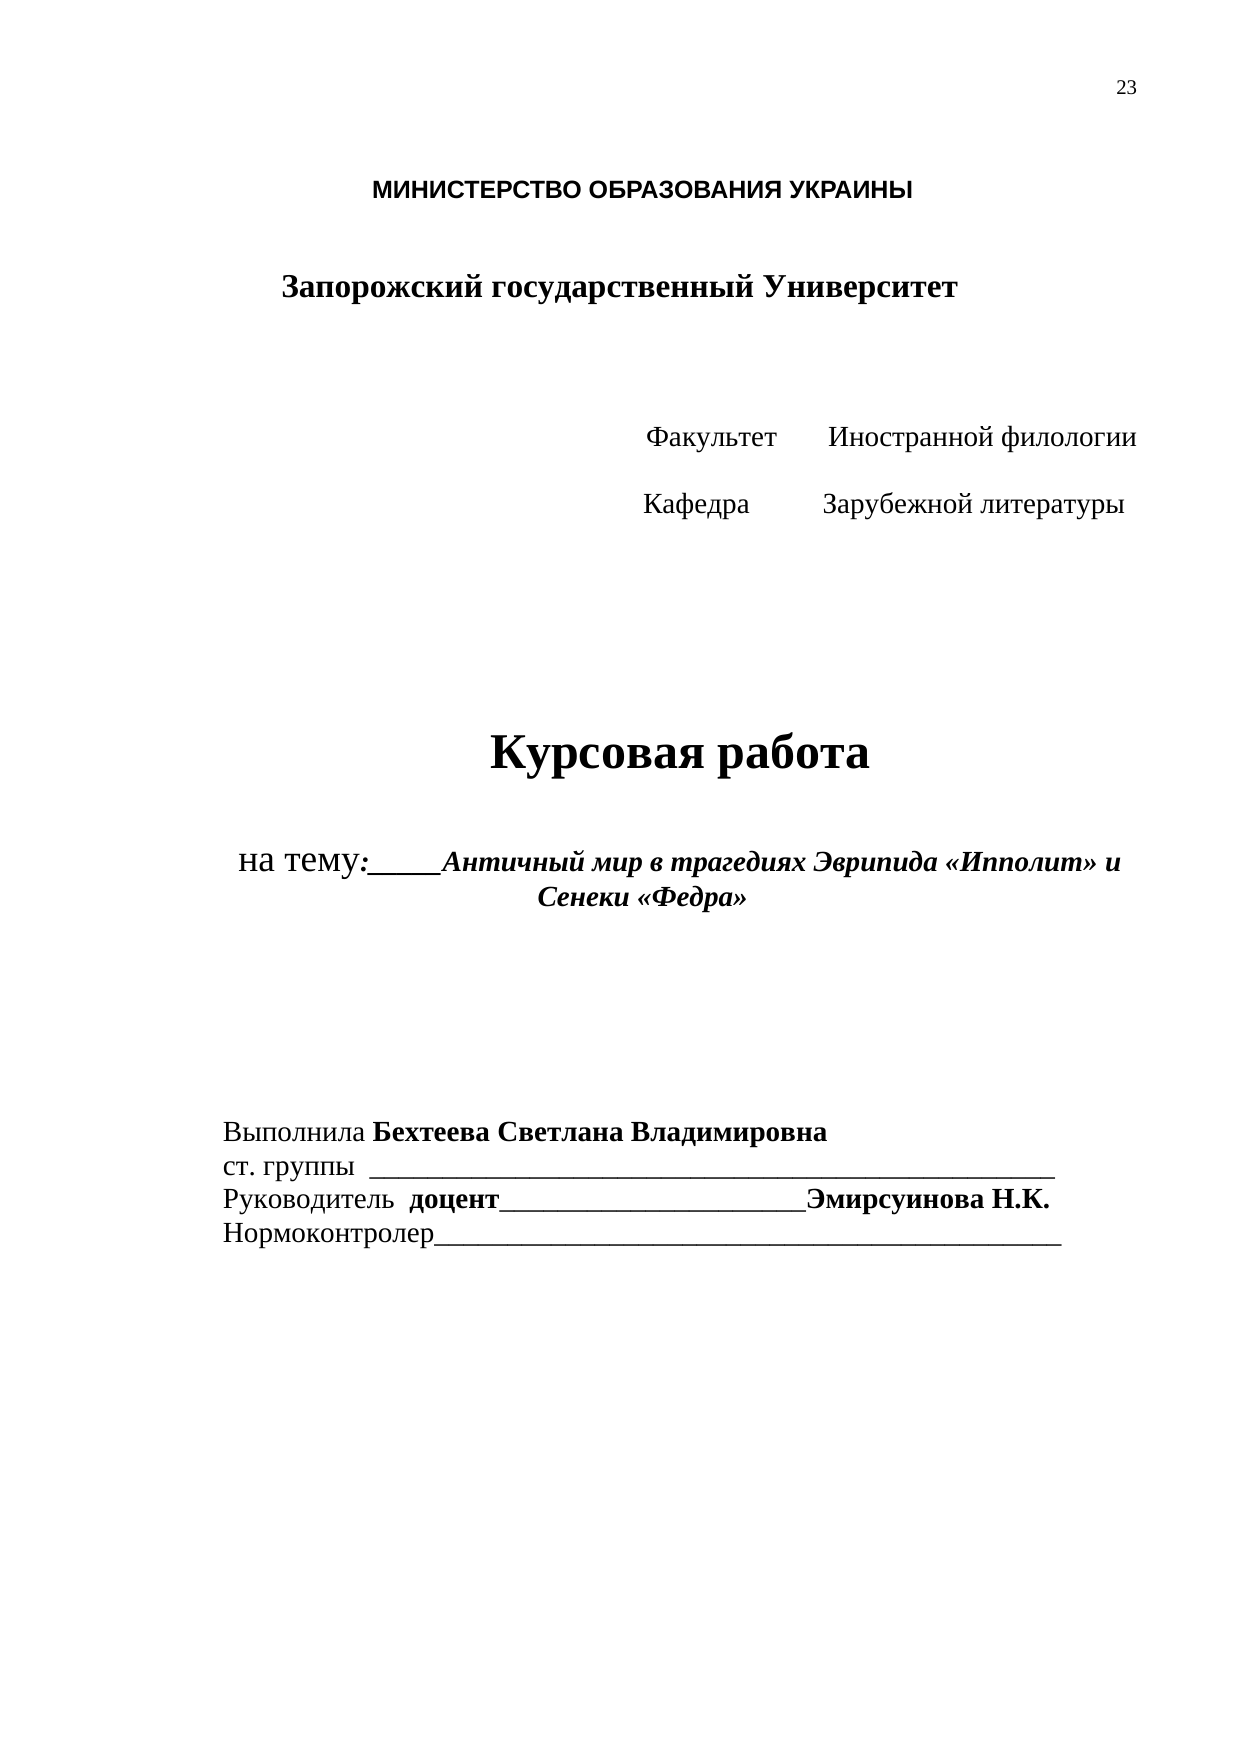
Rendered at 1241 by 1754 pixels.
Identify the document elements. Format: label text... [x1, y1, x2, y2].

text Руководитель доцент_____________________Эмирсуинова Н.К. [148, 1181, 1137, 1215]
text ст. группы _______________________________________________ [148, 1148, 1137, 1181]
text Курсовая работа [148, 721, 1137, 779]
text Выполнила Бехтеева Светлана Владимировна [148, 1114, 1137, 1148]
subtitle Министерство образования Украины [148, 175, 1137, 204]
text Запорожский государственный Университет [148, 266, 1137, 304]
text на тему:_____Античный мир в трагедиях Эврипида «Ипполит» и Сенеки «Федра» [148, 836, 1137, 913]
text Факультет Иностранной филологии [148, 419, 1137, 453]
text Нормоконтролер___________________________________________ [148, 1215, 1137, 1248]
text Кафедра Зарубежной литературы [148, 487, 1137, 520]
